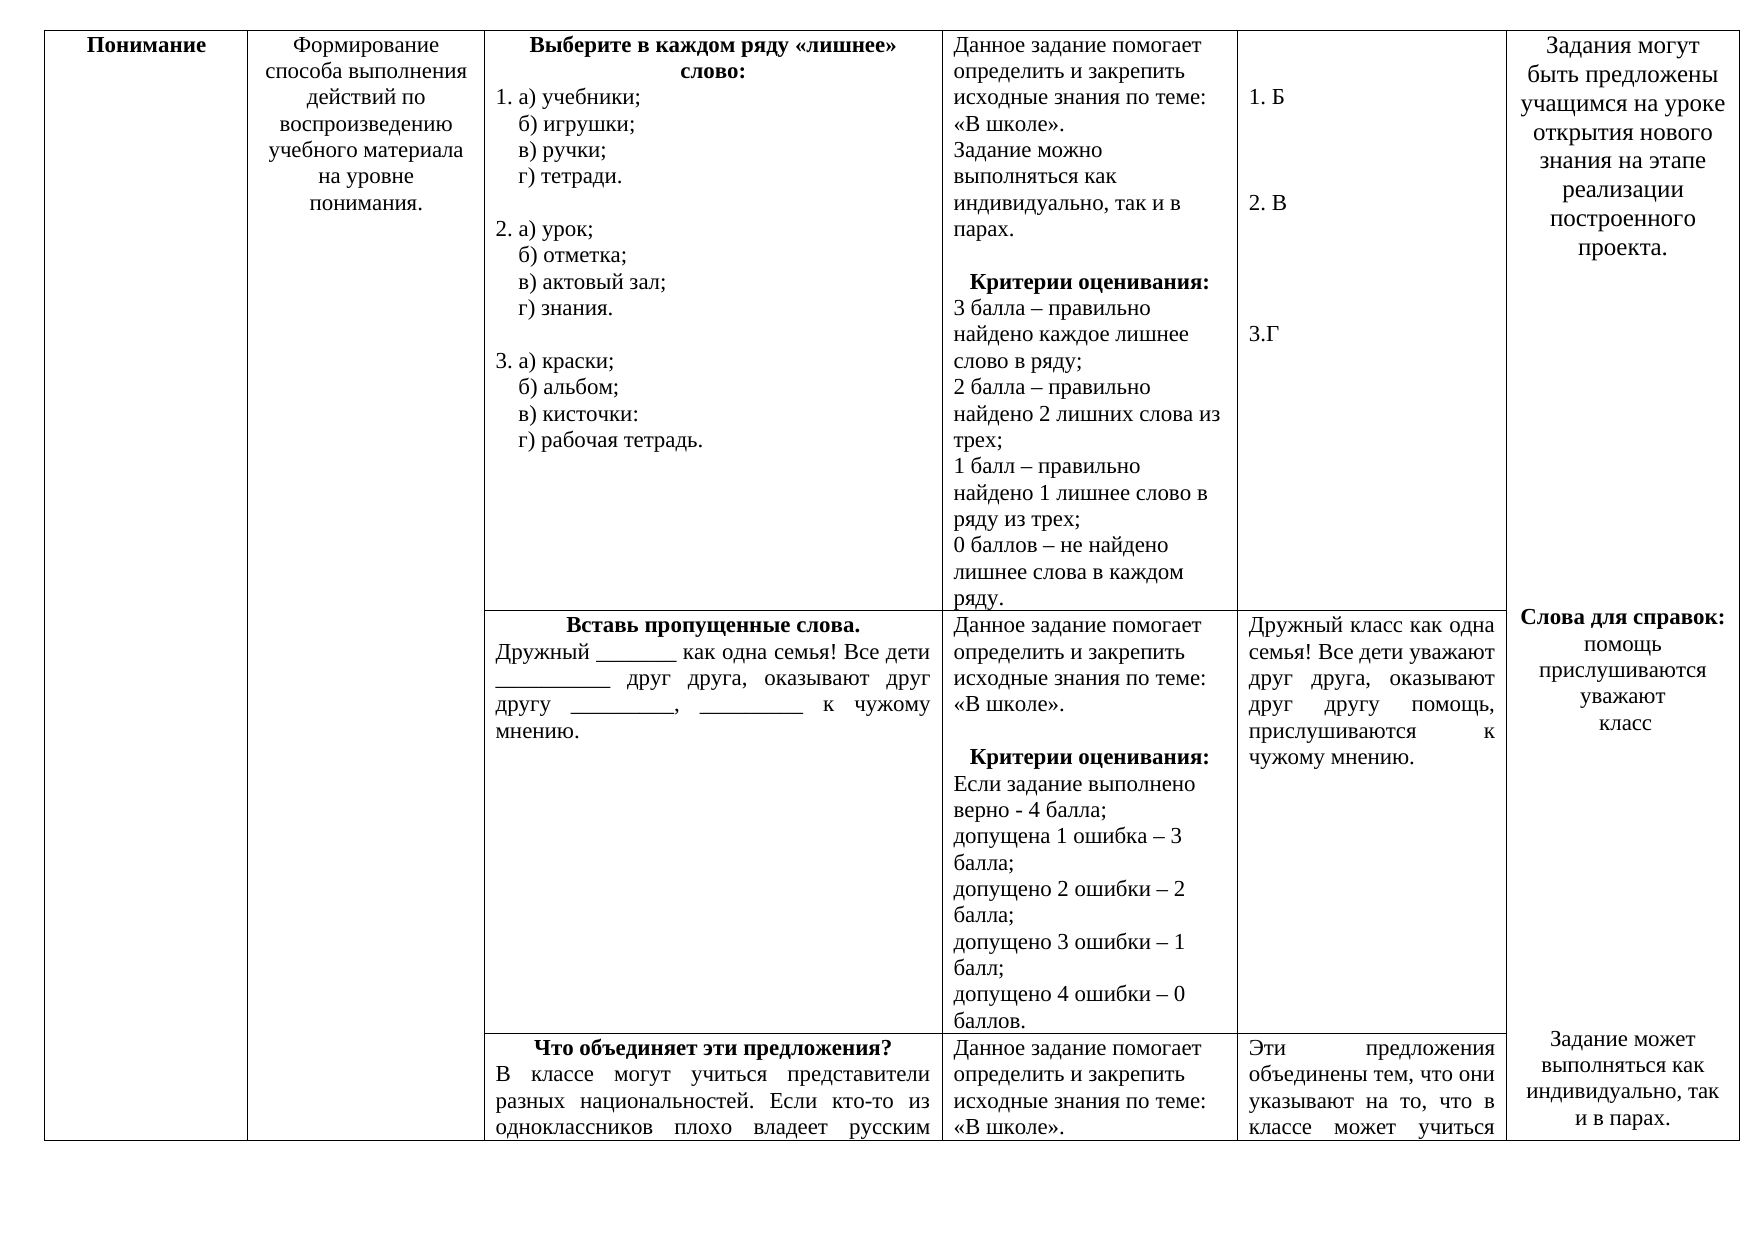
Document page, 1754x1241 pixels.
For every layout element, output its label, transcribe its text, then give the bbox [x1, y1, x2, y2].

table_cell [485, 1034, 942, 1139]
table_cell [943, 1034, 1237, 1139]
table_cell Вставь пропущенные слова. Дружный _______ как одна семья! Все дети __________ друг друга, оказывают друг другу _________, _________ к чужому мнению. [485, 611, 942, 1033]
table_cell 1. Б 2. В 3.Г [1238, 31, 1506, 610]
table_cell Понимание [45, 31, 247, 1139]
table_cell Данное задание помогает определить и закрепить исходные знания по теме: «В школе». Задание можно выполняться как индивидуально, так и в парах. Критерии оценивания: 3 балла – правильно найдено каждое лишнее слово в ряду; 2 балла – правильно найдено 2 лишних слова из трех; 1 балл – правильно найдено 1 лишнее слово в ряду из трех; 0 баллов – не найдено лишнее слова в каждом ряду. [943, 31, 1237, 610]
table_cell Задания могут быть предложены учащимся на уроке открытия нового знания на этапе реализации построенного проекта. Слова для справок: помощь прислушиваются уважают класс Задание может выполняться как индивидуально, так и в парах. [1507, 31, 1739, 1139]
table_cell Выберите в каждом ряду «лишнее» слово: 1. а) учебники; б) игрушки; в) ручки; г) тетради. 2. а) урок; б) отметка; в) актовый зал; г) знания. 3. а) краски; б) альбом; в) кисточки: г) рабочая тетрадь. [485, 31, 942, 610]
table_cell Дружный класс как одна семья! Все дети уважают друг друга, оказывают друг другу помощь, прислушиваются к чужому мнению. [1238, 611, 1506, 1033]
table_cell Данное задание помогает определить и закрепить исходные знания по теме: «В школе». Критерии оценивания: Если задание выполнено верно - 4 балла; допущена 1 ошибка – 3 балла; допущено 2 ошибки – 2 балла; допущено 3 ошибки – 1 балл; допущено 4 ошибки – 0 баллов. [943, 611, 1237, 1033]
table_cell Формирование способа выполнения действий по воспроизведению учебного материала на уровне понимания. [248, 31, 484, 1139]
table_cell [1238, 1034, 1506, 1139]
